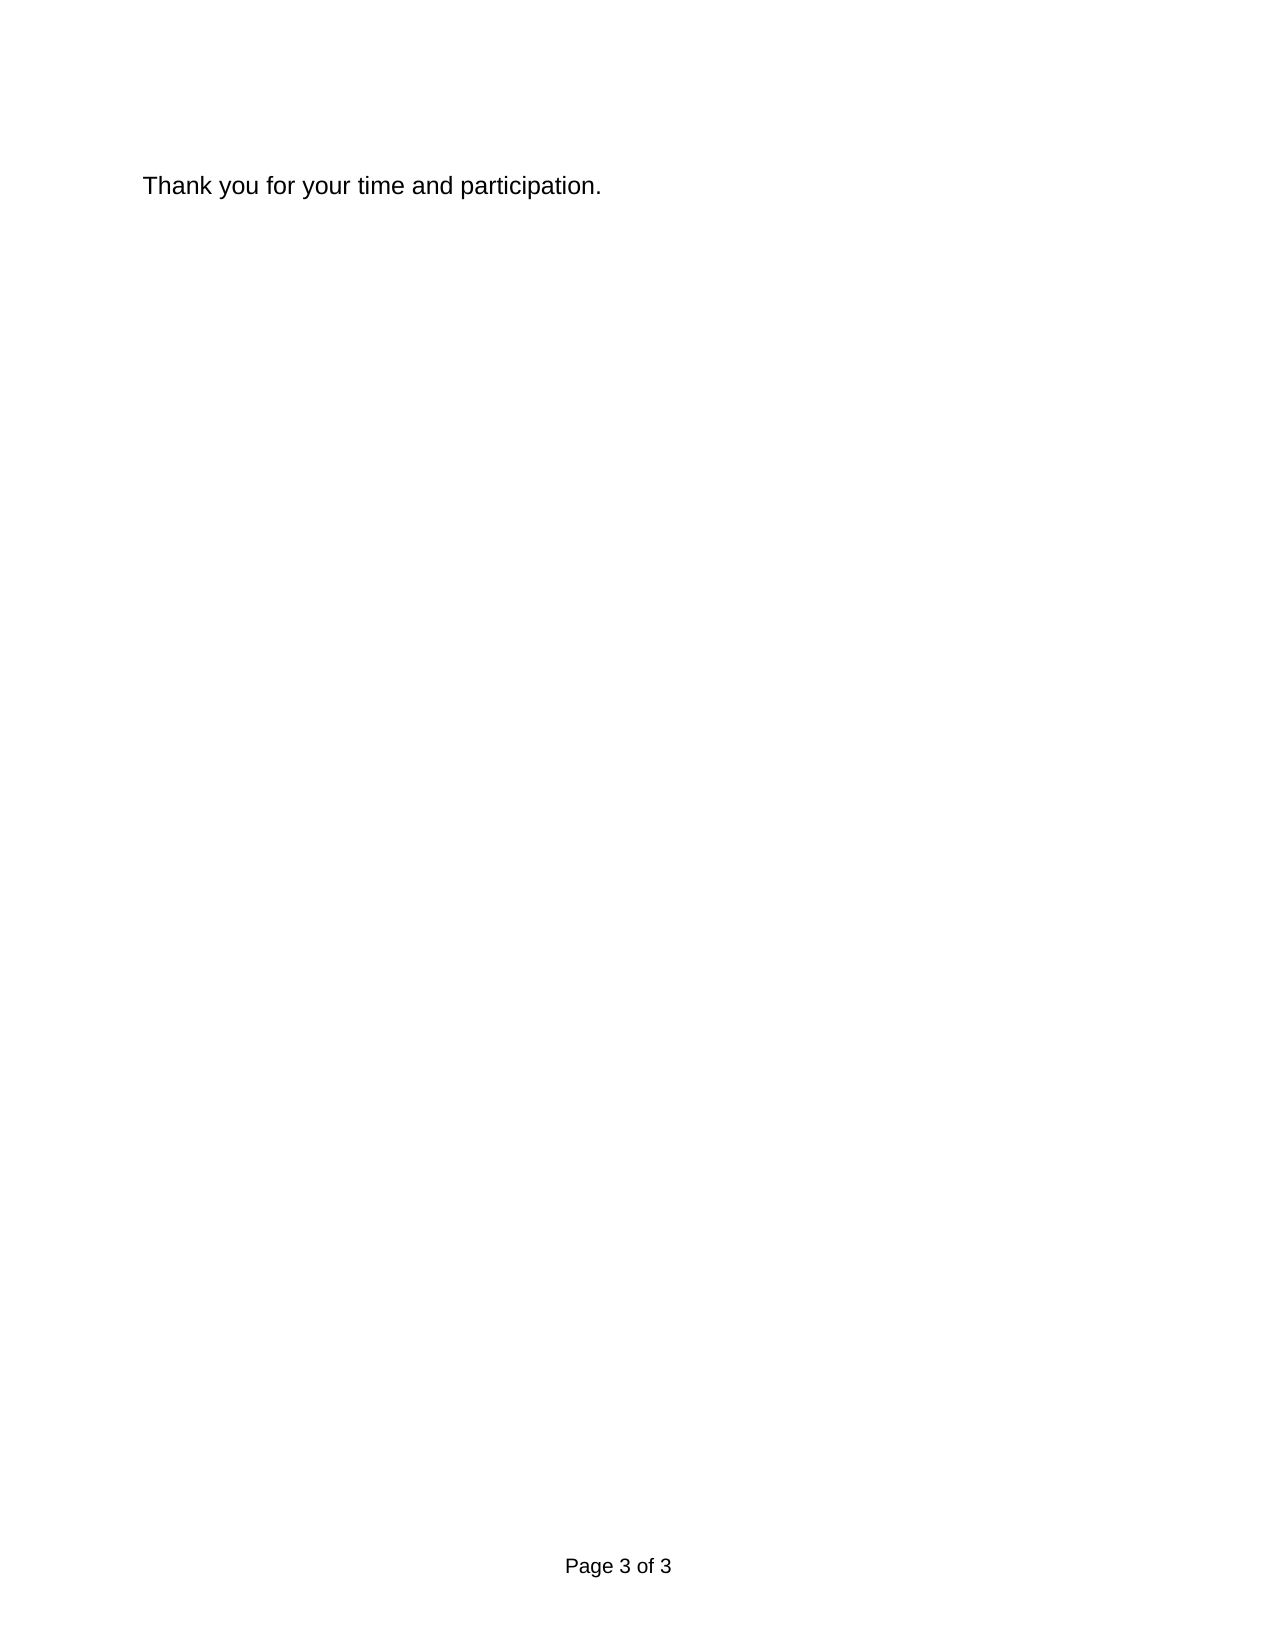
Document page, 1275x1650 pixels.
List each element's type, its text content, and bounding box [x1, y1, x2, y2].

subtitle Thank you for your time and participation. [142, 171, 1171, 200]
